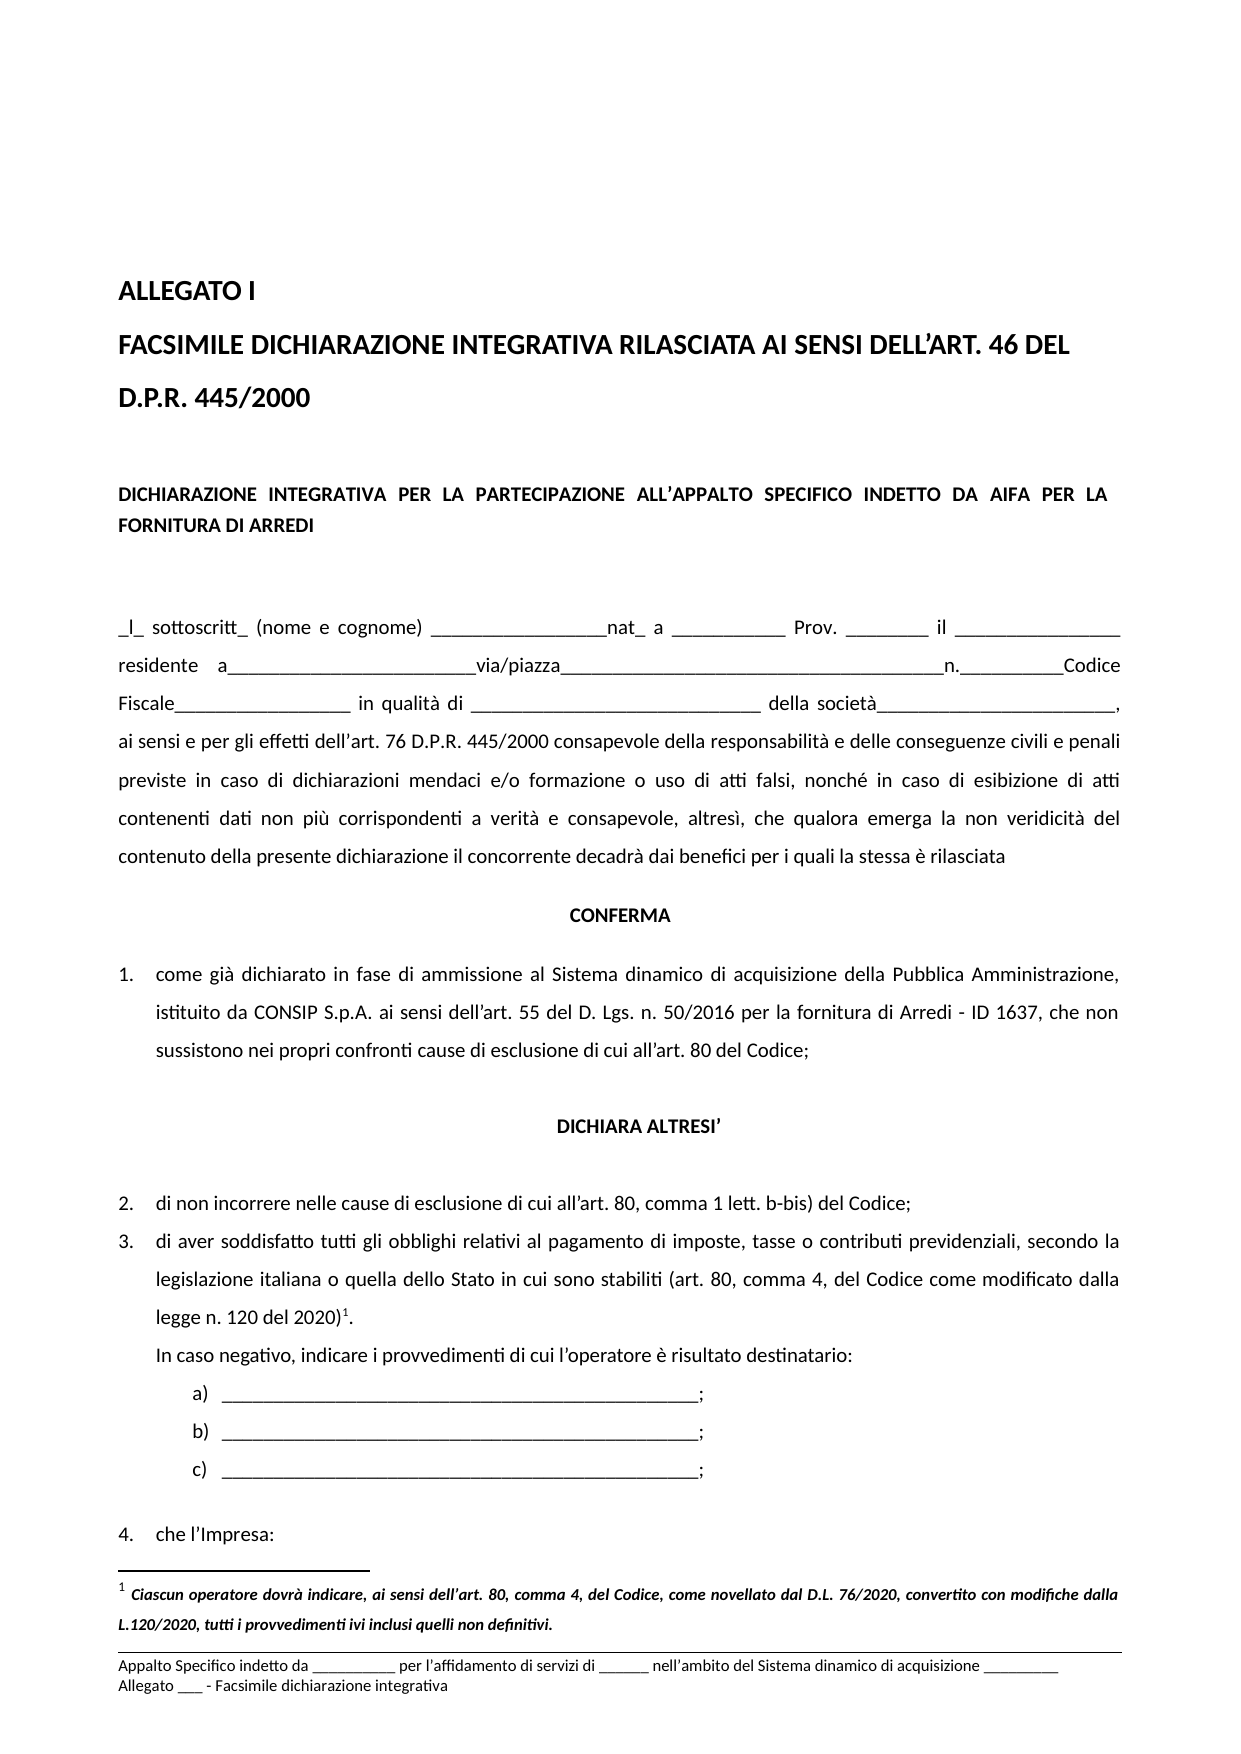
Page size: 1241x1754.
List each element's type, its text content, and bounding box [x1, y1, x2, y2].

list di aver soddisfatto tutti gli obblighi relativi al pagamento di imposte, tasse o contributi previdenziali, secondo la legislazione italiana o quella dello Stato in cui sono stabiliti (art. 80, comma 4, del Codice come modificato dalla legge n. 120 del 2020). [118, 1228, 1122, 1329]
list DICHIARA ALTRESI’ [156, 1113, 1122, 1139]
text CONFERMA [118, 902, 1122, 927]
list ______________________________________________; [192, 1457, 1122, 1482]
text FACSIMILE DICHIARAZIONE INTEGRATIVA RILASCIATA AI SENSI DELL’ART. 46 DEL D.P.R. 445/2000 [118, 326, 1122, 415]
text ALLEGATO i [118, 272, 1122, 308]
list ______________________________________________; [192, 1418, 1122, 1444]
text DICHIARAZIONE integrativa per la partecipazione ALL’APPALTO SPECIFICO INDETTO DA AIFA PER LA FORNITURA DI ARREDI [118, 476, 1107, 539]
list di non incorrere nelle cause di esclusione di cui all’art. 80, comma 1 lett. b-bis) del Codice; [118, 1190, 1122, 1215]
list come già dichiarato in fase di ammissione al Sistema dinamico di acquisizione della Pubblica Amministrazione, istituito da CONSIP S.p.A. ai sensi dell’art. 55 del D. Lgs. n. 50/2016 per la fornitura di Arredi - ID 1637, che non sussistono nei propri confronti cause di esclusione di cui all’art. 80 del Codice; [118, 961, 1122, 1063]
list ______________________________________________; [192, 1380, 1122, 1406]
text _l_ sottoscritt_ (nome e cognome) _________________nat_ a ___________ Prov. ________ il ________________ residente a________________________via/piazza_____________________________________n.__________Codice Fiscale_________________ in qualità di ____________________________ della società_______________________, ai sensi e per gli effetti dell’art. 76 D.P.R. 445/2000 consapevole della responsabilità e delle conseguenze civili e penali previste in caso di dichiarazioni mendaci e/o formazione o uso di atti falsi, nonché in caso di esibizione di atti contenenti dati non più corrispondenti a verità e consapevole, altresì, che qualora emerga la non veridicità del contenuto della presente dichiarazione il concorrente decadrà dai benefici per i quali la stessa è rilasciata [118, 614, 1122, 868]
list che l’Impresa: [118, 1521, 1122, 1547]
list In caso negativo, indicare i provvedimenti di cui l’operatore è risultato destinatario: [156, 1342, 1122, 1368]
